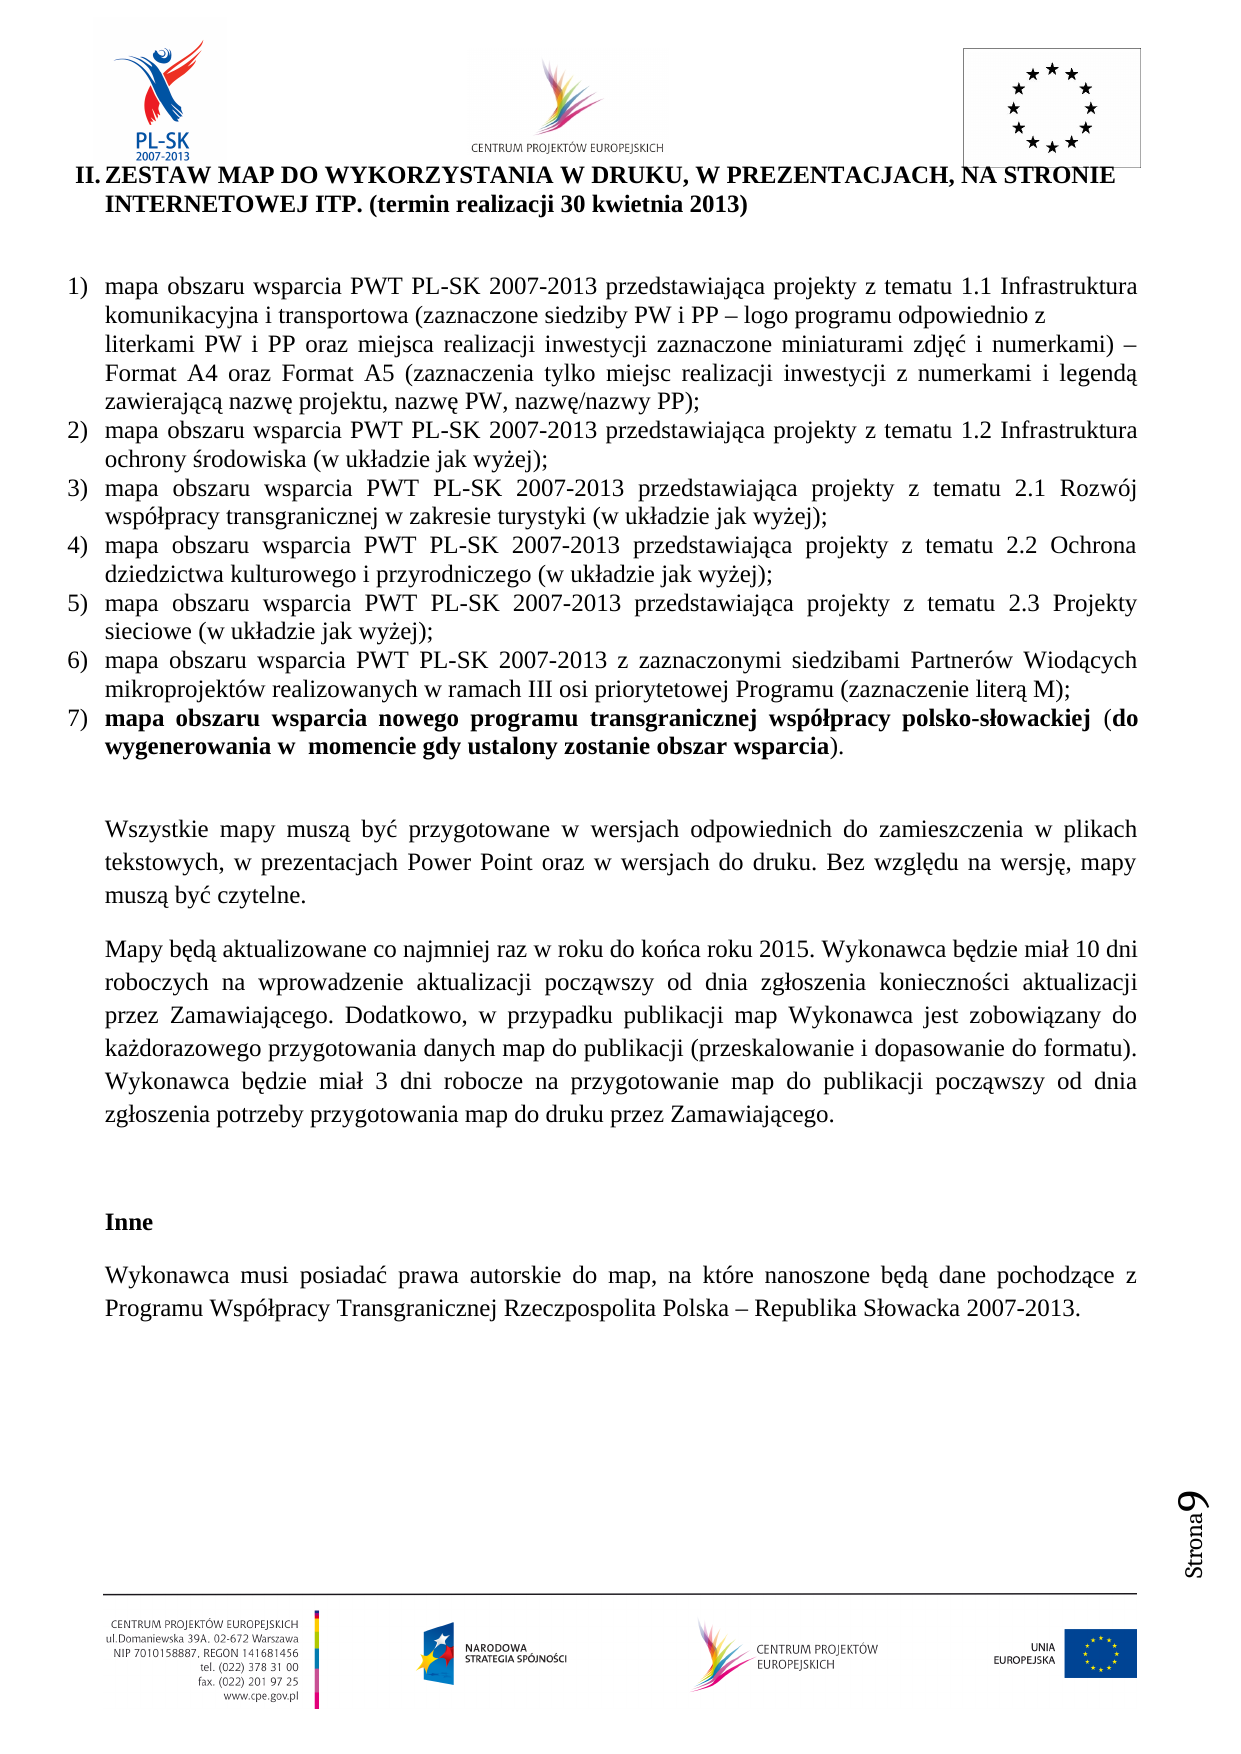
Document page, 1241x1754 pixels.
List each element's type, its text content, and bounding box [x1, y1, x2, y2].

picture [93, 17, 227, 160]
list mapa obszaru wsparcia PWT PL-SK 2007-2013 przedstawiająca projekty z tematu 1.1 Infrastruktura komunikacyjna i transportowa (zaznaczone siedziby PW i PP – logo programu odpowiednio z [67, 271, 1138, 329]
picture [467, 48, 669, 155]
list Inne [104, 1207, 1138, 1235]
picture [963, 48, 1141, 168]
list literkami PW i PP oraz miejsca realizacji inwestycji zaznaczone miniaturami zdjęć i numerkami) – Format A4 oraz Format A5 (zaznaczenia tylko miejsc realizacji inwestycji z numerkami i legendą zawierającą nazwę projektu, nazwę PW, nazwę/nazwy PP); [104, 329, 1138, 415]
list mapa obszaru wsparcia nowego programu transgranicznej współpracy polsko-słowackiej (do wygenerowania w momencie gdy ustalony zostanie obszar wsparcia). [67, 703, 1138, 760]
list Wykonawca musi posiadać prawa autorskie do map, na które nanoszone będą dane pochodzące z Programu Współpracy Transgranicznej Rzeczpospolita Polska – Republika Słowacka 2007-2013. [104, 1261, 1138, 1322]
list mapa obszaru wsparcia PWT PL-SK 2007-2013 przedstawiająca projekty z tematu 2.1 Rozwój współpracy transgranicznej w zakresie turystyki (w układzie jak wyżej); [67, 473, 1138, 530]
list ZESTAW MAP DO WYKORZYSTANIA W DRUKU, W PREZENTACJACH, NA STRONIE INTERNETOWEJ ITP. (termin realizacji 30 kwietnia 2013) [75, 160, 1138, 217]
list mapa obszaru wsparcia PWT PL-SK 2007-2013 przedstawiająca projekty z tematu 1.2 Infrastruktura ochrony środowiska (w układzie jak wyżej); [67, 415, 1138, 473]
list Wszystkie mapy muszą być przygotowane w wersjach odpowiednich do zamieszczenia w plikach tekstowych, w prezentacjach Power Point oraz w wersjach do druku. Bez względu na wersję, mapy muszą być czytelne. [104, 814, 1138, 909]
list mapa obszaru wsparcia PWT PL-SK 2007-2013 przedstawiająca projekty z tematu 2.2 Ochrona dziedzictwa kulturowego i przyrodniczego (w układzie jak wyżej); [67, 530, 1138, 588]
list Mapy będą aktualizowane co najmniej raz w roku do końca roku 2015. Wykonawca będzie miał 10 dni roboczych na wprowadzenie aktualizacji począwszy od dnia zgłoszenia konieczności aktualizacji przez Zamawiającego. Dodatkowo, w przypadku publikacji map Wykonawca jest zobowiązany do każdorazowego przygotowania danych map do publikacji (przeskalowanie i dopasowanie do formatu). Wykonawca będzie miał 3 dni robocze na przygotowanie map do publikacji począwszy od dnia zgłoszenia potrzeby przygotowania map do druku przez Zamawiającego. [104, 934, 1138, 1128]
picture [103, 1593, 1137, 1709]
list mapa obszaru wsparcia PWT PL-SK 2007-2013 z zaznaczonymi siedzibami Partnerów Wiodących mikroprojektów realizowanych w ramach III osi priorytetowej Programu (zaznaczenie literą M); [67, 645, 1138, 703]
list mapa obszaru wsparcia PWT PL-SK 2007-2013 przedstawiająca projekty z tematu 2.3 Projekty sieciowe (w układzie jak wyżej); [67, 588, 1138, 645]
